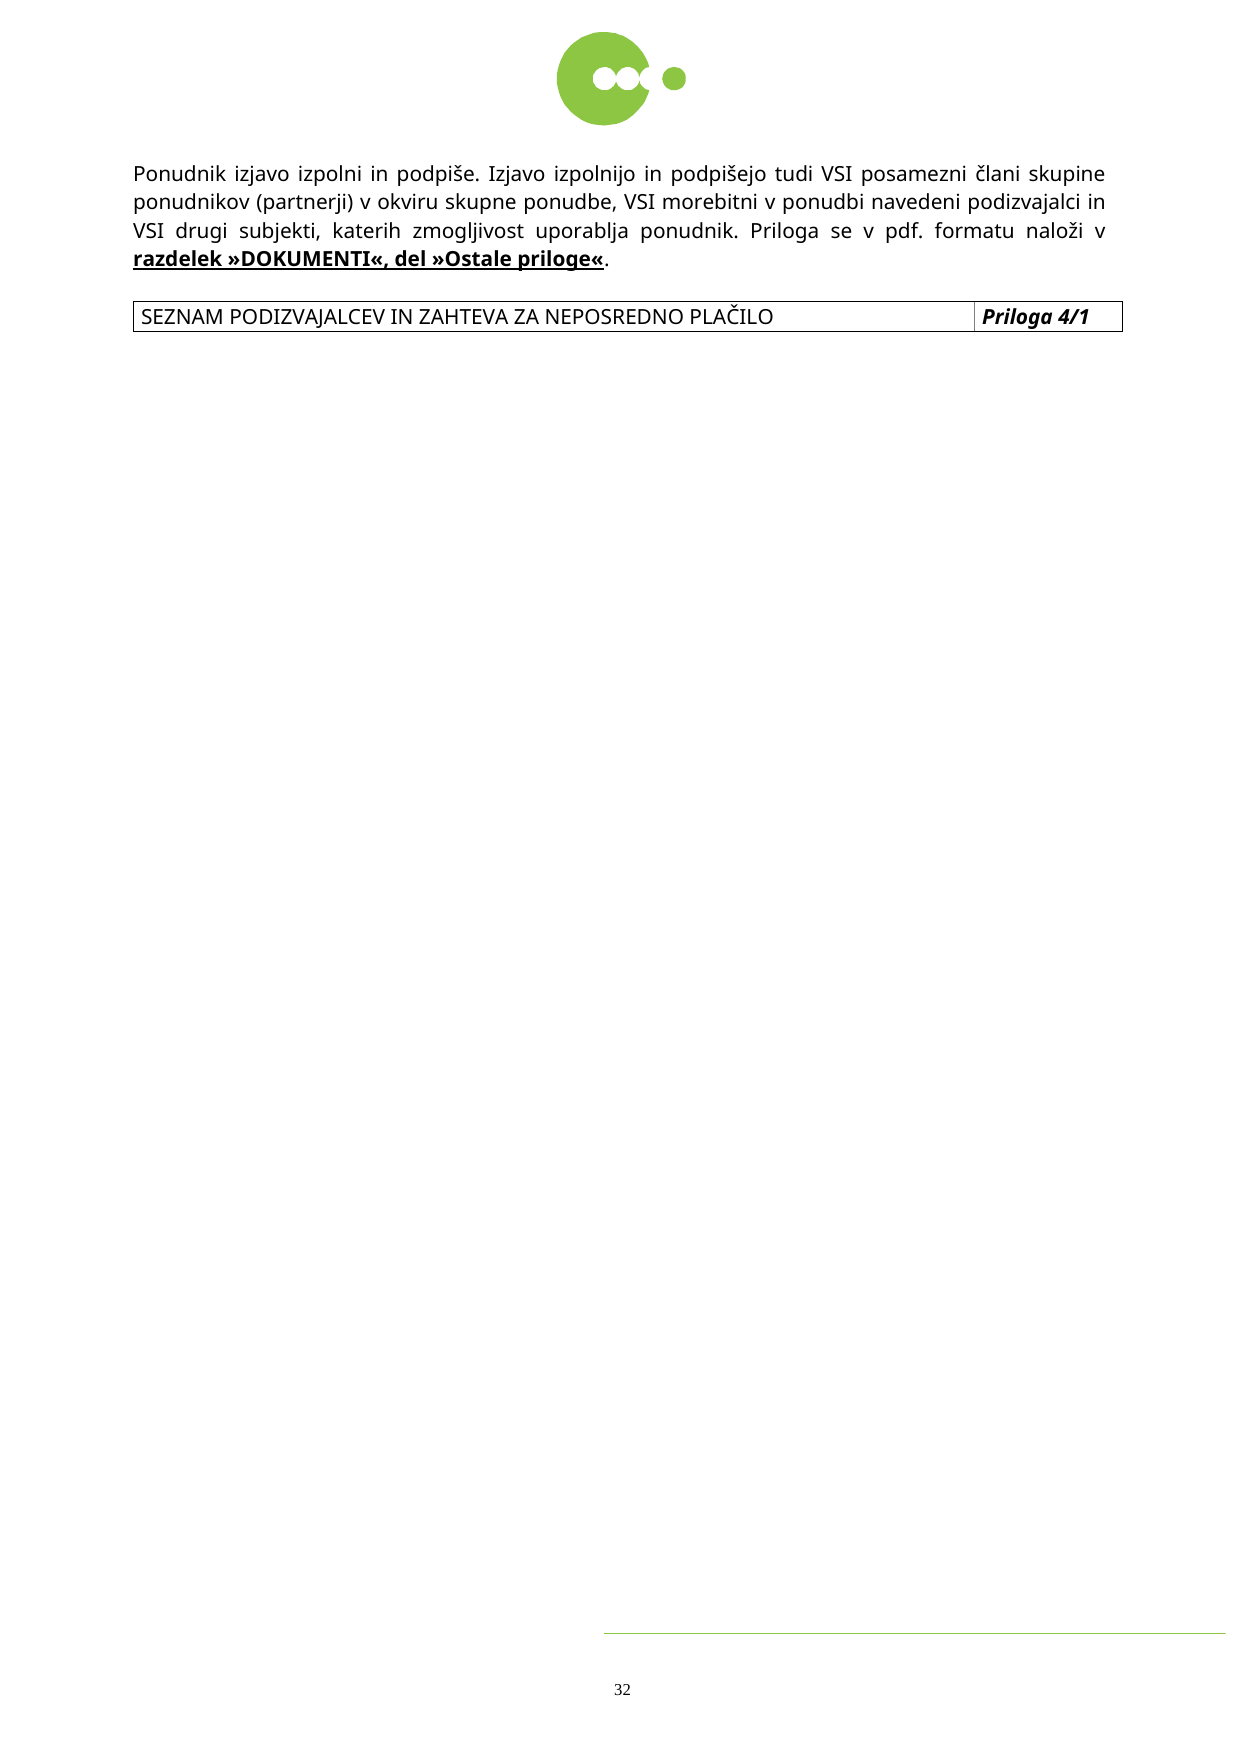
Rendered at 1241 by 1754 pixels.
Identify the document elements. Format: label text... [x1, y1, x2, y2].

table_header SEZNAM PODIZVAJALCEV IN ZAHTEVA ZA NEPOSREDNO PLAČILO [134, 302, 974, 331]
text Ponudnik izjavo izpolni in podpiše. Izjavo izpolnijo in podpišejo tudi VSI posamezni člani skupine ponudnikov (partnerji) v okviru skupne ponudbe, VSI morebitni v ponudbi navedeni podizvajalci in VSI drugi subjekti, katerih zmogljivost uporablja ponudnik. Priloga se v pdf. formatu naloži v razdelek »DOKUMENTI«, del »Ostale priloge«. [133, 159, 1107, 273]
table_header Priloga 4/1 [975, 302, 1122, 331]
